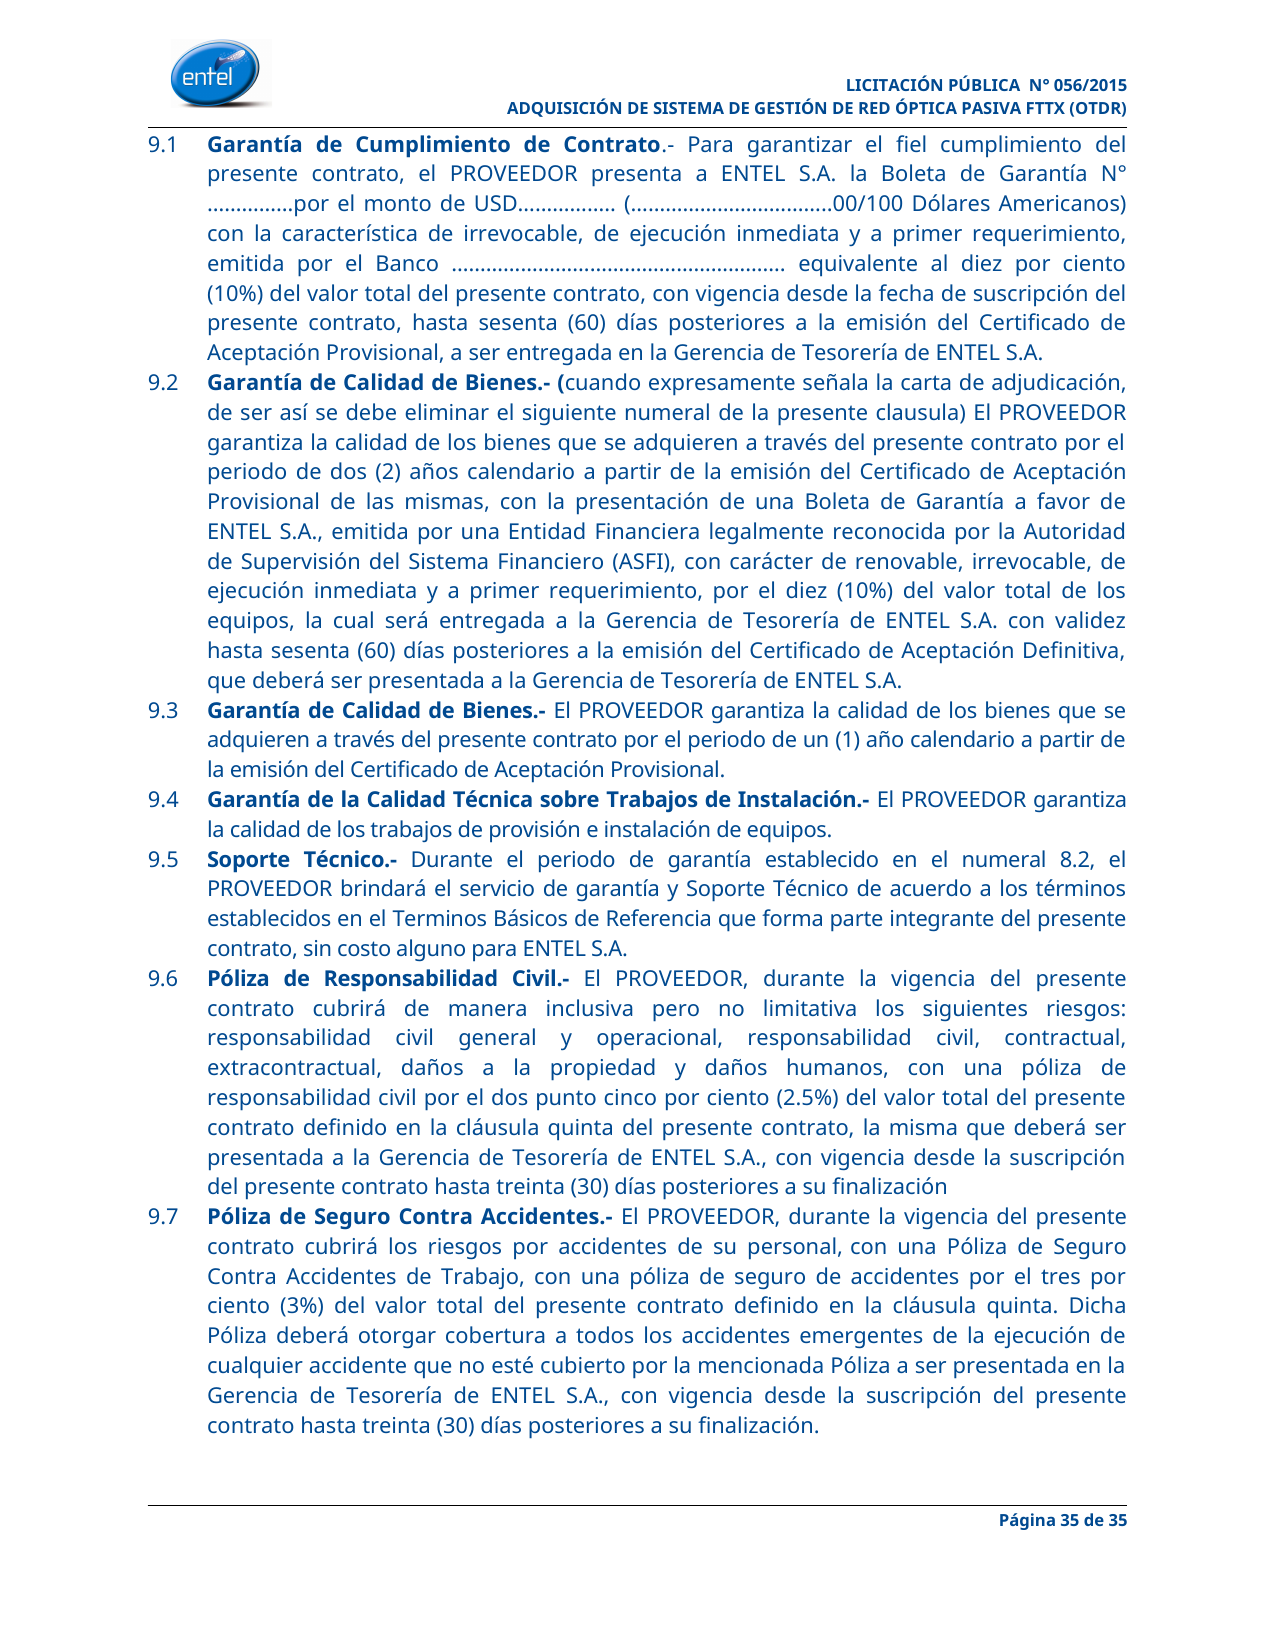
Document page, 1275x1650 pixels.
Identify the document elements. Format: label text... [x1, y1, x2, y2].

text 9.4 Garantía de la Calidad Técnica sobre Trabajos de Instalación.- El PROVEEDOR garantiza la calidad de los trabajos de provisión e instalación de equipos. [148, 784, 1127, 843]
text 9.5 Soporte Técnico.- Durante el periodo de garantía establecido en el numeral 8.2, el PROVEEDOR brindará el servicio de garantía y Soporte Técnico de acuerdo a los términos establecidos en el Terminos Básicos de Referencia que forma parte integrante del presente contrato, sin costo alguno para ENTEL S.A. [148, 843, 1127, 963]
picture [170, 39, 273, 108]
text 9.7 Póliza de Seguro Contra Accidentes.- El PROVEEDOR, durante la vigencia del presente contrato cubrirá los riesgos por accidentes de su personal, con una Póliza de Seguro Contra Accidentes de Trabajo, con una póliza de seguro de accidentes por el tres por ciento (3%) del valor total del presente contrato definido en la cláusula quinta. Dicha Póliza deberá otorgar cobertura a todos los accidentes emergentes de la ejecución de cualquier accidente que no esté cubierto por la mencionada Póliza a ser presentada en la Gerencia de Tesorería de ENTEL S.A., con vigencia desde la suscripción del presente contrato hasta treinta (30) días posteriores a su finalización. [148, 1201, 1127, 1439]
text 9.1 Garantía de Cumplimiento de Contrato.- Para garantizar el fiel cumplimiento del presente contrato, el PROVEEDOR presenta a ENTEL S.A. la Boleta de Garantía N° ……………por el monto de USD…………….. (……………………………..00/100 Dólares Americanos) con la característica de irrevocable, de ejecución inmediata y a primer requerimiento, emitida por el Banco …………………………………………………. equivalente al diez por ciento (10%) del valor total del presente contrato, con vigencia desde la fecha de suscripción del presente contrato, hasta sesenta (60) días posteriores a la emisión del Certificado de Aceptación Provisional, a ser entregada en la Gerencia de Tesorería de ENTEL S.A. [148, 128, 1127, 367]
text 9.6 Póliza de Responsabilidad Civil.- El PROVEEDOR, durante la vigencia del presente contrato cubrirá de manera inclusiva pero no limitativa los siguientes riesgos: responsabilidad civil general y operacional, responsabilidad civil, contractual, extracontractual, daños a la propiedad y daños humanos, con una póliza de responsabilidad civil por el dos punto cinco por ciento (2.5%) del valor total del presente contrato definido en la cláusula quinta del presente contrato, la misma que deberá ser presentada a la Gerencia de Tesorería de ENTEL S.A., con vigencia desde la suscripción del presente contrato hasta treinta (30) días posteriores a su finalización [148, 963, 1127, 1201]
text 9.3 Garantía de Calidad de Bienes.- El PROVEEDOR garantiza la calidad de los bienes que se adquieren a través del presente contrato por el periodo de un (1) año calendario a partir de la emisión del Certificado de Aceptación Provisional. [148, 694, 1127, 784]
text 9.2 Garantía de Calidad de Bienes.- (cuando expresamente señala la carta de adjudicación, de ser así se debe eliminar el siguiente numeral de la presente clausula) El PROVEEDOR garantiza la calidad de los bienes que se adquieren a través del presente contrato por el periodo de dos (2) años calendario a partir de la emisión del Certificado de Aceptación Provisional de las mismas, con la presentación de una Boleta de Garantía a favor de ENTEL S.A., emitida por una Entidad Financiera legalmente reconocida por la Autoridad de Supervisión del Sistema Financiero (ASFI), con carácter de renovable, irrevocable, de ejecución inmediata y a primer requerimiento, por el diez (10%) del valor total de los equipos, la cual será entregada a la Gerencia de Tesorería de ENTEL S.A. con validez hasta sesenta (60) días posteriores a la emisión del Certificado de Aceptación Definitiva, que deberá ser presentada a la Gerencia de Tesorería de ENTEL S.A. [148, 367, 1127, 694]
